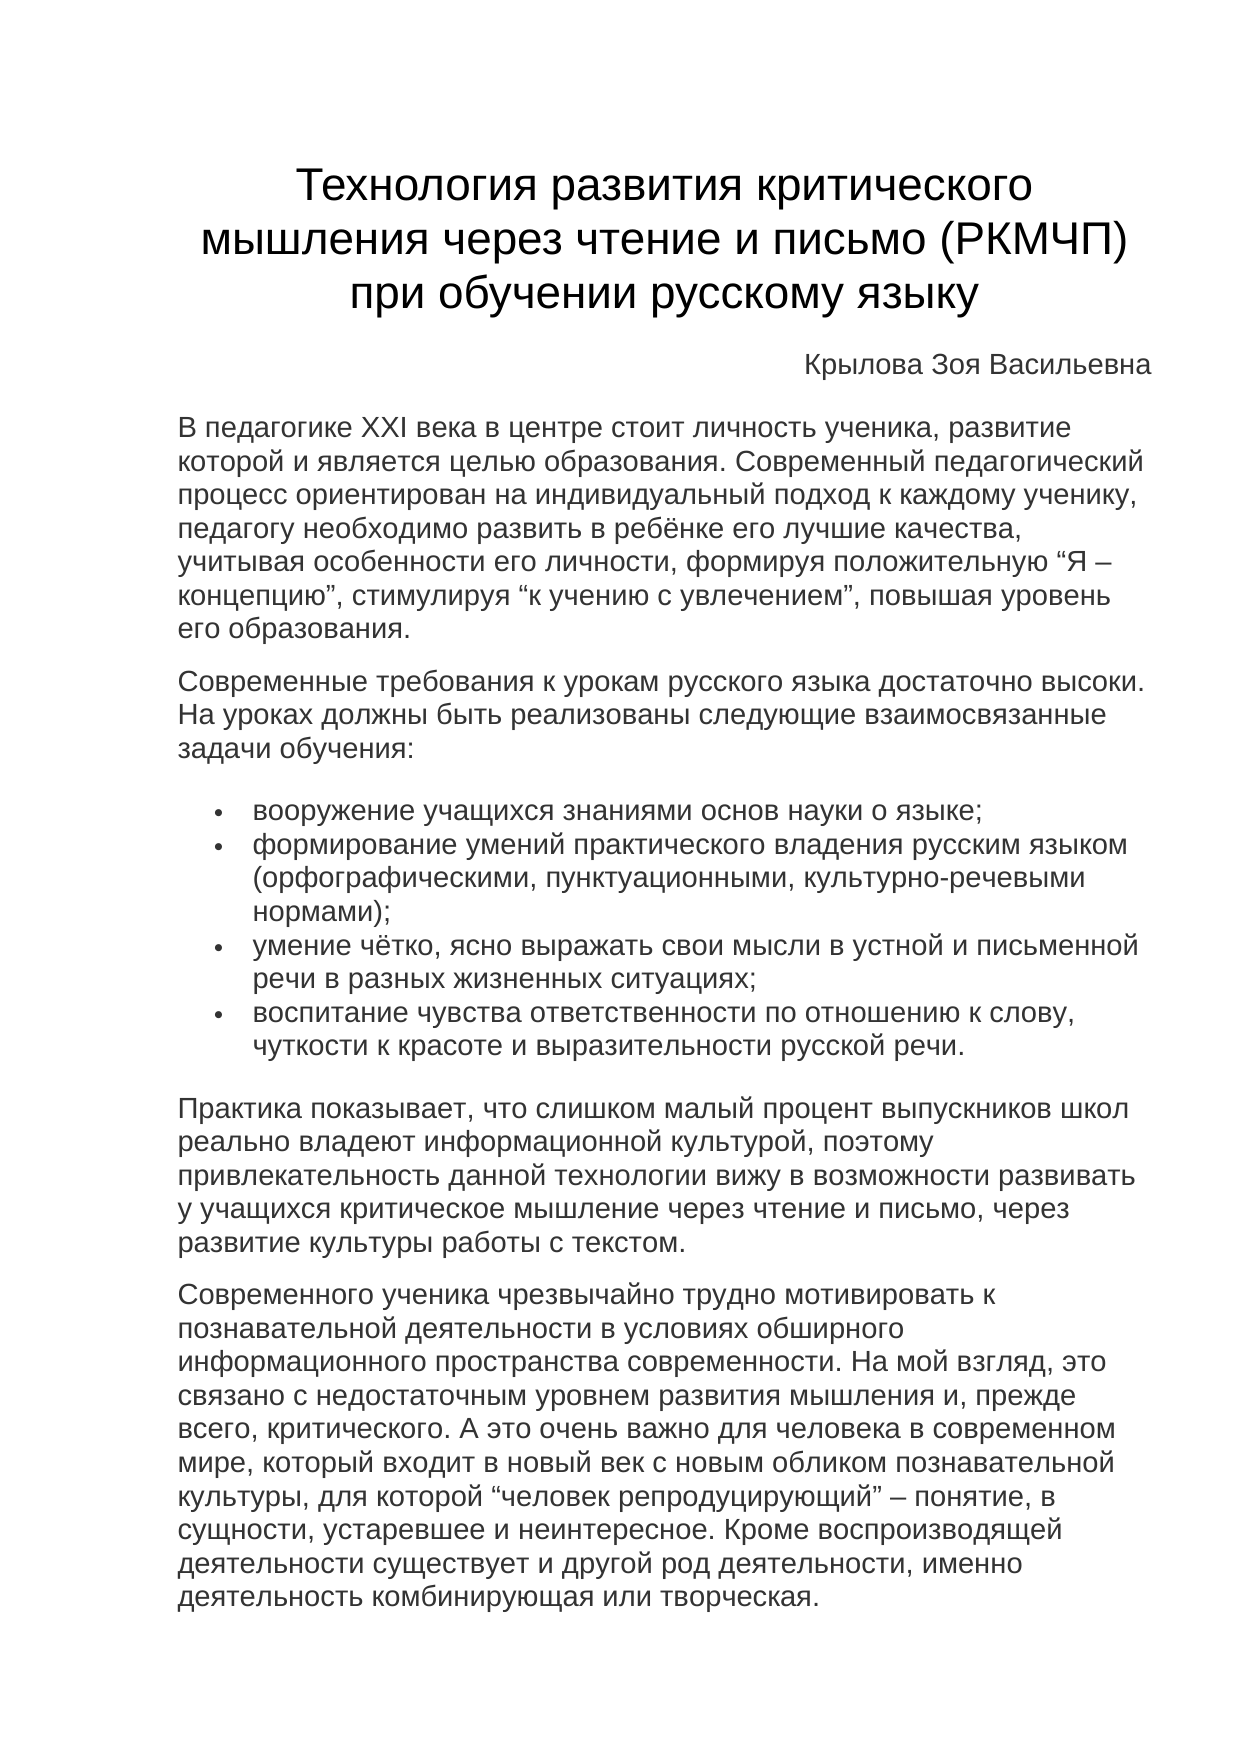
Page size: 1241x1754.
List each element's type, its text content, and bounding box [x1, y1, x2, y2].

text В педагогике XXI века в центре стоит личность ученика, развитие которой и является целью образования. Современный педагогический процесс ориентирован на индивидуальный подход к каждому ученику, педагогу необходимо развить в ребёнке его лучшие качества, учитывая особенности его личности, формируя положительную “Я – концепцию”, стимулируя “к учению с увлечением”, повышая уровень его образования. [177, 410, 1152, 645]
text Крылова Зоя Васильевна [177, 347, 1152, 381]
list умение чётко, ясно выражать свои мысли в устной и письменной речи в разных жизненных ситуациях; [215, 927, 1152, 994]
list воспитание чувства ответственности по отношению к слову, чуткости к красоте и выразительности русской речи. [215, 994, 1152, 1062]
text Современного ученика чрезвычайно трудно мотивировать к познавательной деятельности в условиях обширного информационного пространства современности. На мой взгляд, это связано с недостаточным уровнем развития мышления и, прежде всего, критического. А это очень важно для человека в современном мире, который входит в новый век с новым обликом познавательной культуры, для которой “человек репродуцирующий” – понятие, в сущности, устаревшее и неинтересное. Кроме воспроизводящей деятельности существует и другой род деятельности, именно деятельность комбинирующая или творческая. [177, 1277, 1152, 1613]
text Технология развития критического мышления через чтение и письмо (РКМЧП) при обучении русскому языку [177, 156, 1152, 318]
list формирование умений практического владения русским языком (орфографическими, пунктуационными, культурно-речевыми нормами); [215, 827, 1152, 927]
list вооружение учащихся знаниями основ науки о языке; [215, 793, 1152, 827]
text Практика показывает, что слишком малый процент выпускников школ реально владеют информационной культурой, поэтому привлекательность данной технологии вижу в возможности развивать у учащихся критическое мышление через чтение и письмо, через развитие культуры работы с текстом. [177, 1091, 1152, 1258]
text Современные требования к урокам русского языка достаточно высоки. На уроках должны быть реализованы следующие взаимосвязанные задачи обучения: [177, 663, 1152, 764]
